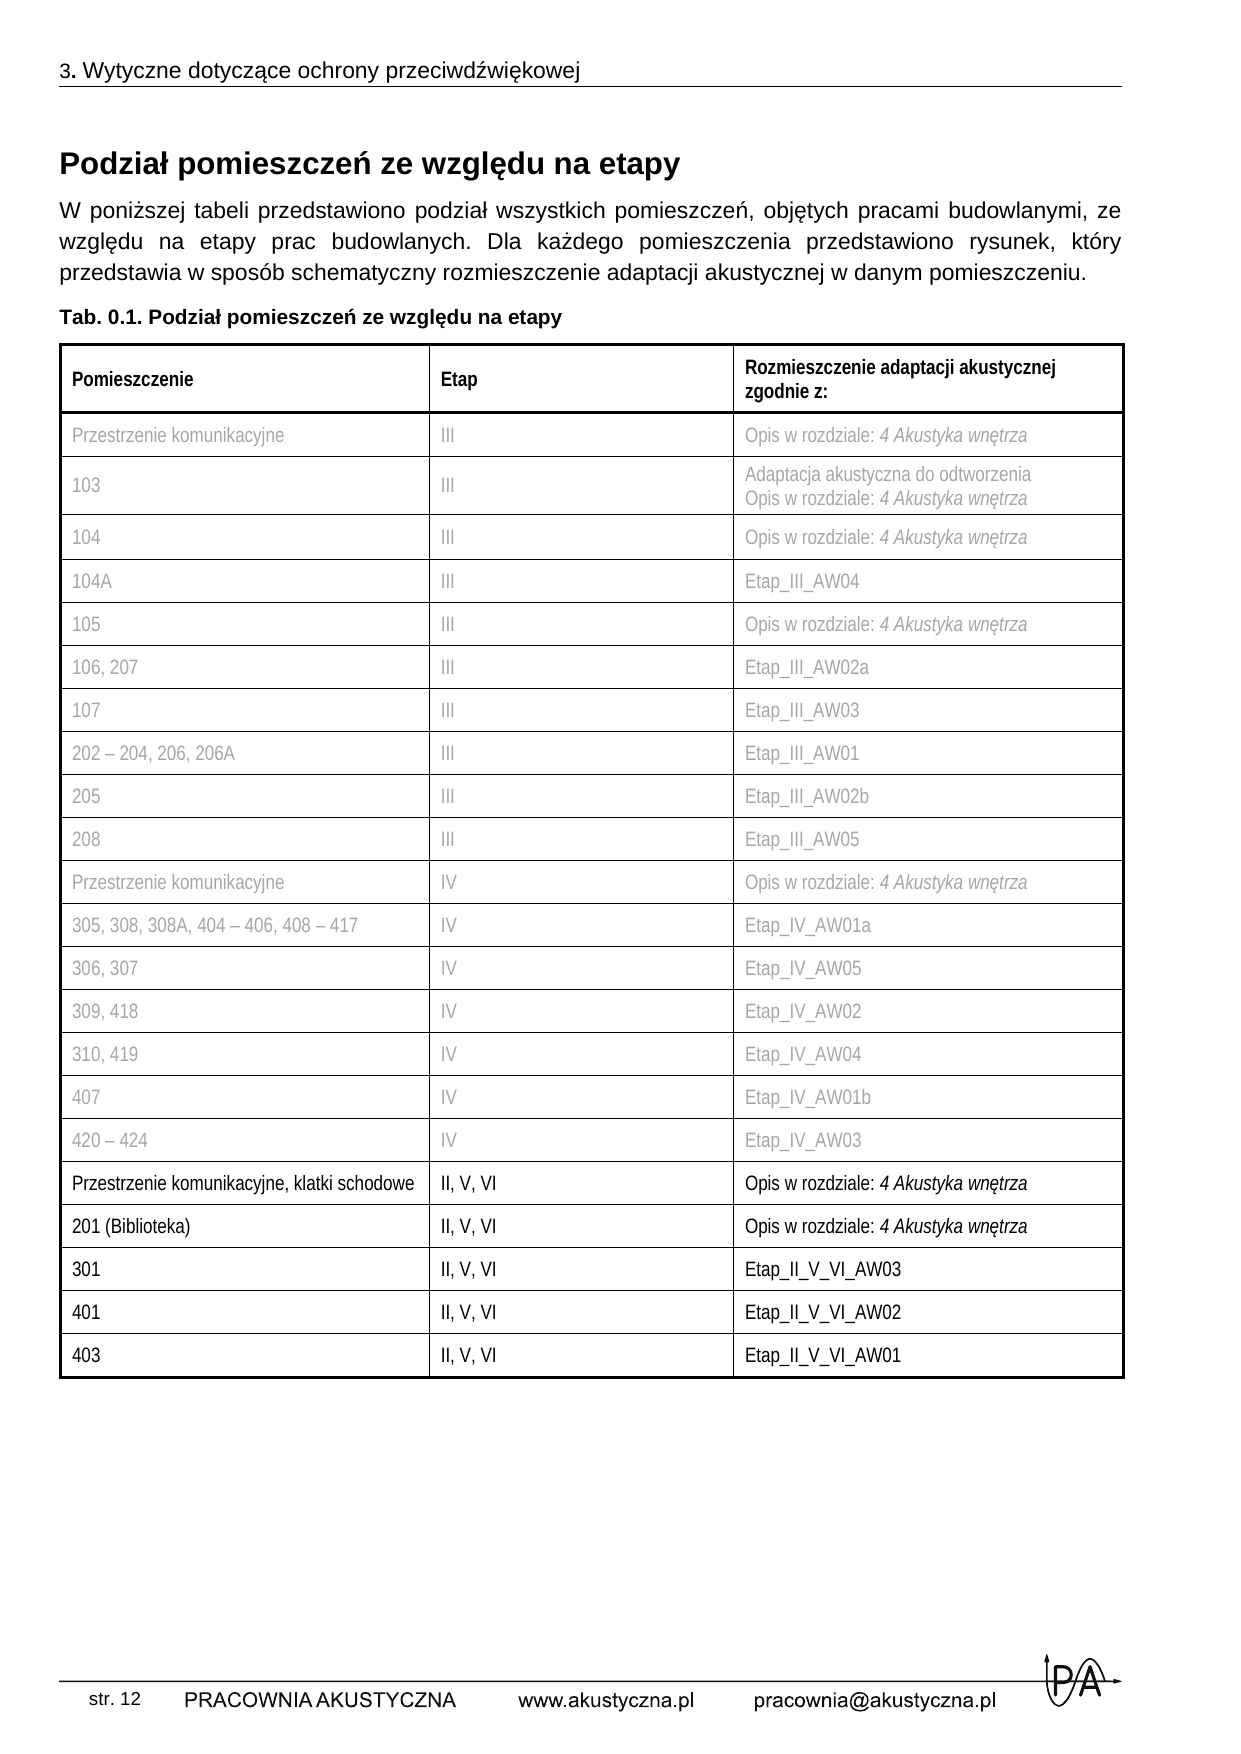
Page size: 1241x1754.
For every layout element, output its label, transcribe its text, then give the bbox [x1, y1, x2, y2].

subtitle Podział pomieszczeń ze względu na etapy [59, 149, 1122, 181]
table_cell IV [430, 861, 733, 903]
table_cell Etap_IV_AW04 [734, 1033, 1122, 1075]
table_cell Adaptacja akustyczna do odtworzenia Opis w rozdziale: 4 Akustyka wnętrza [734, 457, 1122, 513]
table_cell Etap_III_AW02b [734, 775, 1122, 817]
table_cell IV [430, 1119, 733, 1161]
table_cell 301 [62, 1248, 429, 1290]
table_header Rozmieszczenie adaptacji akustycznej zgodnie z: [734, 346, 1122, 411]
table_cell 310, 419 [62, 1033, 429, 1075]
table_cell III [430, 414, 733, 456]
table_cell 103 [62, 457, 429, 513]
table_cell III [430, 603, 733, 645]
table_cell 420 – 424 [62, 1119, 429, 1161]
table_cell II, V, VI [430, 1205, 733, 1247]
table_cell 106, 207 [62, 646, 429, 688]
table_cell II, V, VI [430, 1162, 733, 1204]
table_cell IV [430, 1076, 733, 1118]
table_header Pomieszczenie [62, 346, 429, 411]
table_cell Etap_III_AW01 [734, 732, 1122, 774]
table_cell II, V, VI [430, 1334, 733, 1376]
table_cell Przestrzenie komunikacyjne [62, 414, 429, 456]
table_cell Opis w rozdziale: 4 Akustyka wnętrza [734, 1162, 1122, 1204]
table_cell Etap_III_AW05 [734, 818, 1122, 860]
table_cell III [430, 515, 733, 559]
table_cell Etap_IV_AW01a [734, 904, 1122, 946]
table_cell III [430, 732, 733, 774]
table_cell Etap_IV_AW01b [734, 1076, 1122, 1118]
table_cell IV [430, 1033, 733, 1075]
table_cell Etap_IV_AW02 [734, 990, 1122, 1032]
table_cell 104 [62, 515, 429, 559]
table_cell III [430, 457, 733, 513]
table_cell 403 [62, 1334, 429, 1376]
table_cell Opis w rozdziale: 4 Akustyka wnętrza [734, 1205, 1122, 1247]
table_cell 105 [62, 603, 429, 645]
table_cell Opis w rozdziale: 4 Akustyka wnętrza [734, 861, 1122, 903]
table_cell IV [430, 904, 733, 946]
table_cell III [430, 818, 733, 860]
table_cell 305, 308, 308A, 404 – 406, 408 – 417 [62, 904, 429, 946]
table_cell Opis w rozdziale: 4 Akustyka wnętrza [734, 414, 1122, 456]
text Tab. 0.1. Podział pomieszczeń ze względu na etapy [59, 299, 1122, 331]
table_cell Etap_III_AW04 [734, 560, 1122, 602]
table_cell 306, 307 [62, 947, 429, 989]
table_cell Etap_III_AW02a [734, 646, 1122, 688]
table_cell III [430, 560, 733, 602]
table_cell 309, 418 [62, 990, 429, 1032]
table_cell Etap_IV_AW03 [734, 1119, 1122, 1161]
table_header Etap [430, 346, 733, 411]
table_cell Etap_II_V_VI_AW01 [734, 1334, 1122, 1376]
table_cell 208 [62, 818, 429, 860]
table_cell Opis w rozdziale: 4 Akustyka wnętrza [734, 603, 1122, 645]
table_cell III [430, 775, 733, 817]
table_cell II, V, VI [430, 1291, 733, 1333]
table_cell 407 [62, 1076, 429, 1118]
table_cell Etap_II_V_VI_AW03 [734, 1248, 1122, 1290]
table_cell Przestrzenie komunikacyjne [62, 861, 429, 903]
table_cell Opis w rozdziale: 4 Akustyka wnętrza [734, 515, 1122, 559]
table_cell 104A [62, 560, 429, 602]
table_cell IV [430, 947, 733, 989]
table_cell 401 [62, 1291, 429, 1333]
table_cell Etap_IV_AW05 [734, 947, 1122, 989]
table_cell III [430, 646, 733, 688]
table_cell III [430, 689, 733, 731]
table_cell Przestrzenie komunikacyjne, klatki schodowe [62, 1162, 429, 1204]
table_cell Etap_II_V_VI_AW02 [734, 1291, 1122, 1333]
table_cell IV [430, 990, 733, 1032]
table_cell 205 [62, 775, 429, 817]
table_cell Etap_III_AW03 [734, 689, 1122, 731]
table_cell 107 [62, 689, 429, 731]
table_cell II, V, VI [430, 1248, 733, 1290]
table_cell 202 – 204, 206, 206A [62, 732, 429, 774]
text W poniższej tabeli przedstawiono podział wszystkich pomieszczeń, objętych pracami budowlanymi, ze względu na etapy prac budowlanych. Dla każdego pomieszczenia przedstawiono rysunek, który przedstawia w sposób schematyczny rozmieszczenie adaptacji akustycznej w danym pomieszczeniu. [59, 193, 1122, 287]
table_cell 201 (Biblioteka) [62, 1205, 429, 1247]
